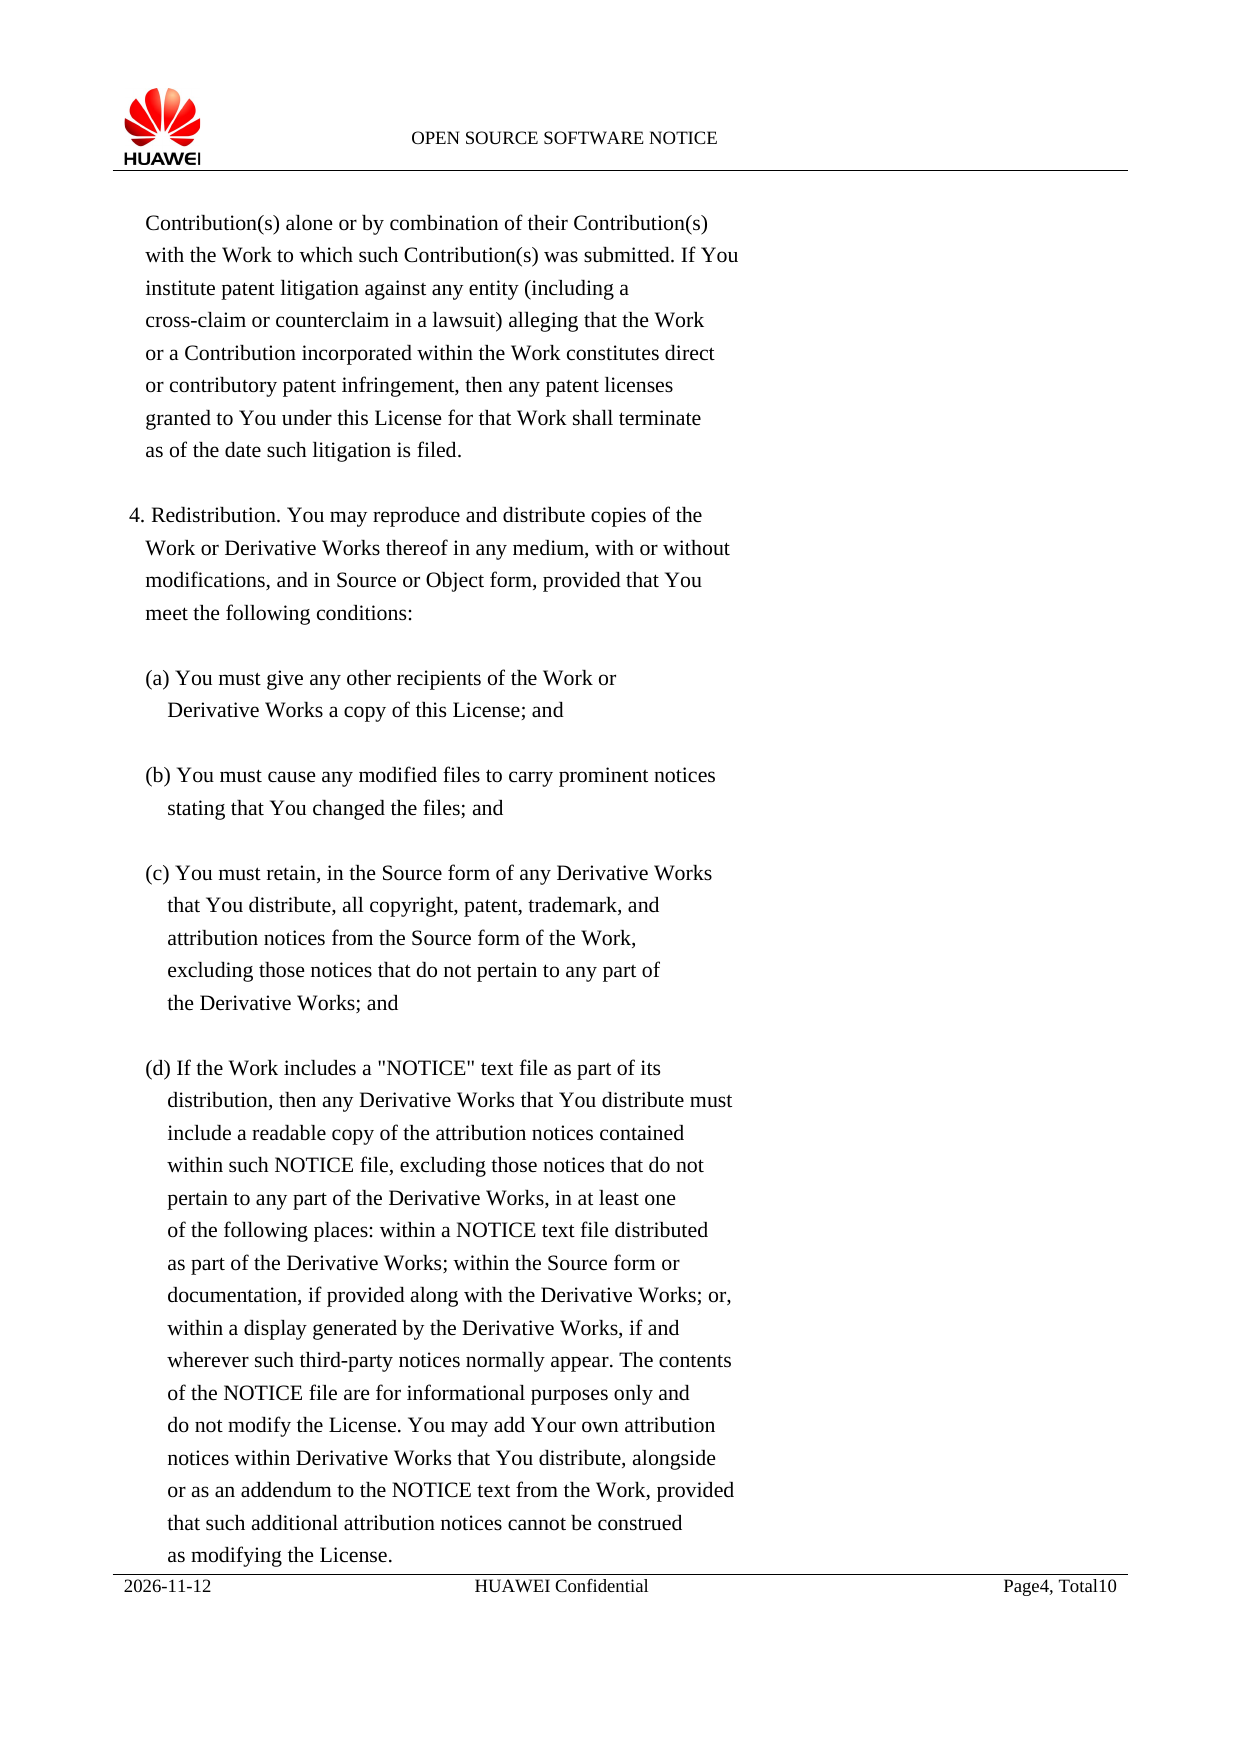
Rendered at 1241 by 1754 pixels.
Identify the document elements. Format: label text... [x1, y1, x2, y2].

picture [124, 88, 201, 165]
